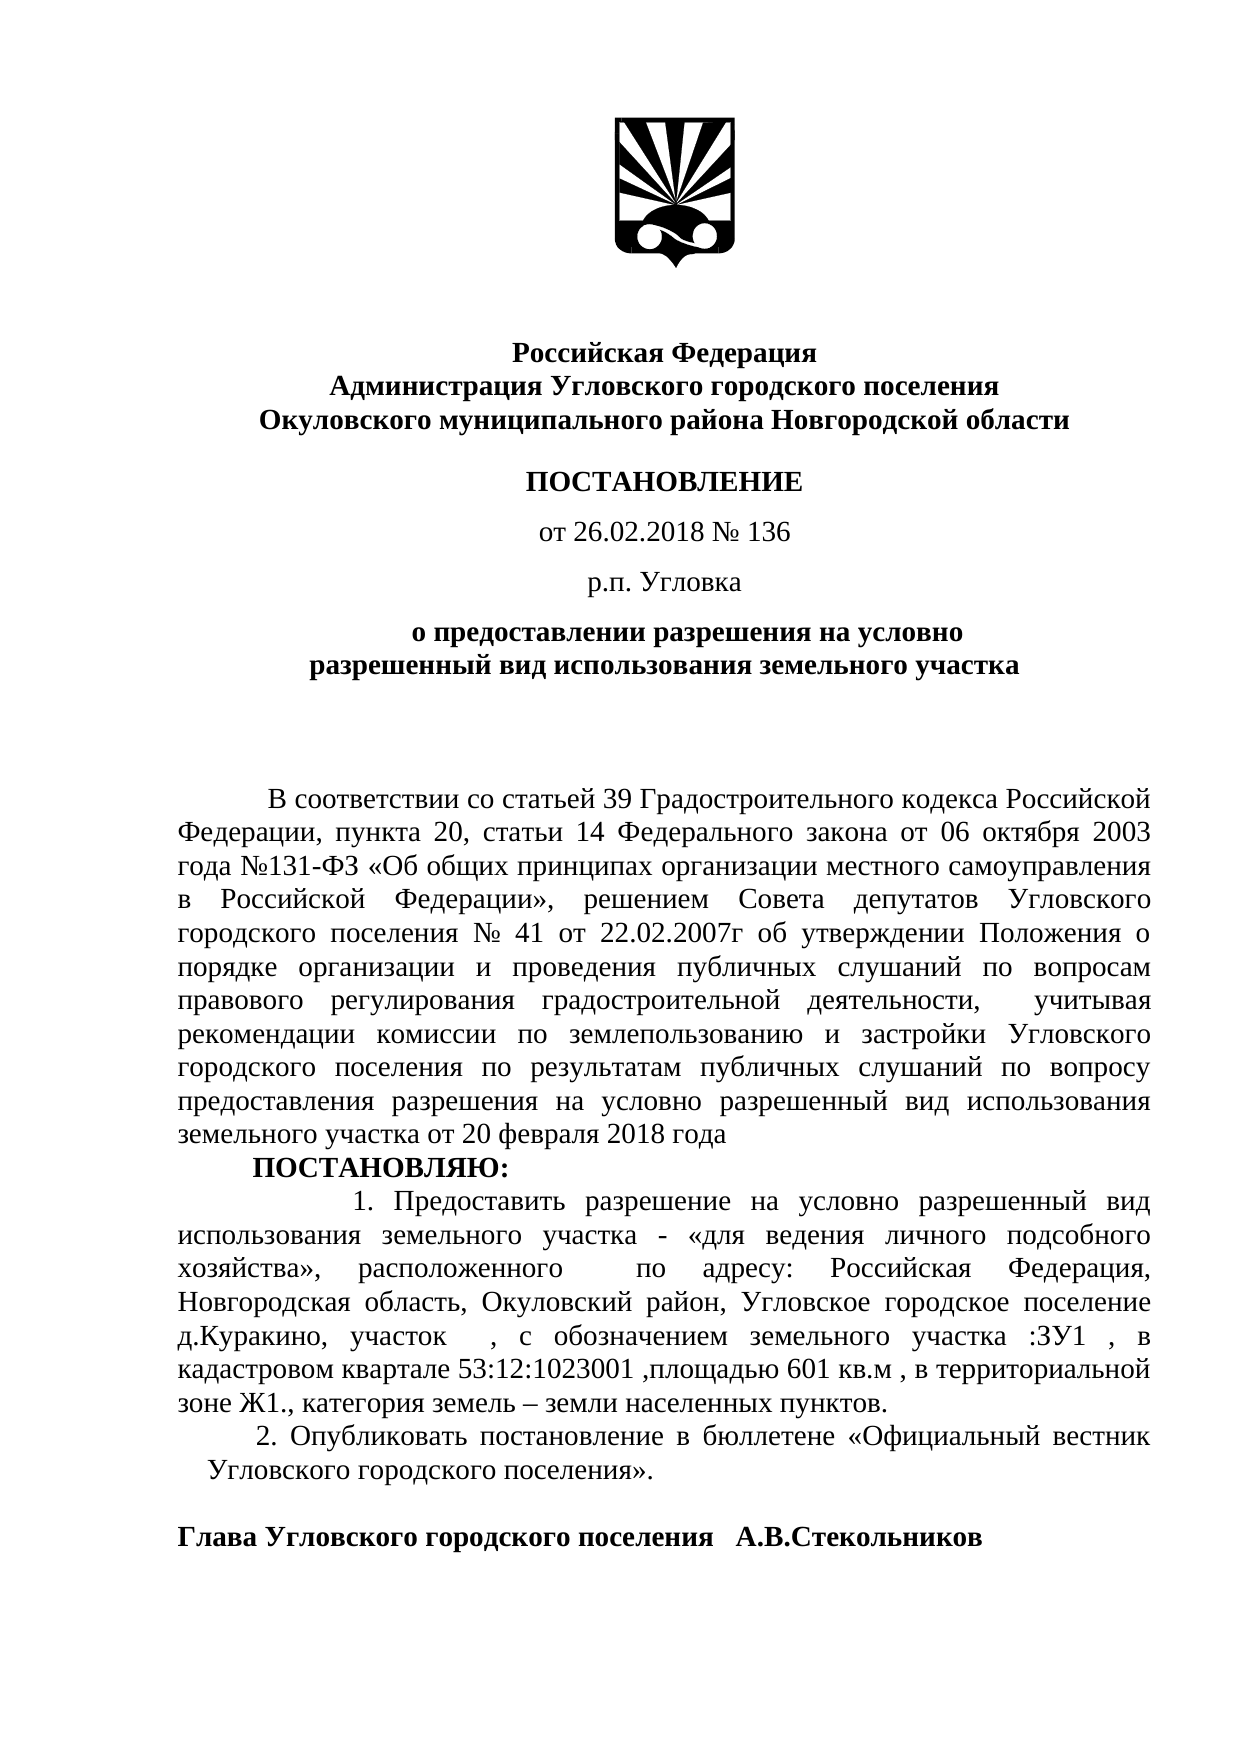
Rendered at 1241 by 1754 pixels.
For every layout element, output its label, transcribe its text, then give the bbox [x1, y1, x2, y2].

text р.п. Угловка [177, 572, 1152, 597]
text Администрация Угловского городского поселения [177, 368, 1152, 402]
text разрешенный вид использования земельного участка [177, 647, 1152, 680]
text В соответствии со статьей 39 Градостроительного кодекса Российской Федерации, пункта 20, статьи 14 Федерального закона от 06 октября 2003 года №131-ФЗ «Об общих принципах организации местного самоуправления в Российской Федерации», решением Совета депутатов Угловского городского поселения № 41 от 22.02.2007г об утверждении Положения о порядке организации и проведения публичных слушаний по вопросам правового регулирования градостроительной деятельности, учитывая рекомендации комиссии по землепользованию и застройки Угловского городского поселения по результатам публичных слушаний по вопросу предоставления разрешения на условно разрешенный вид использования земельного участка от 20 февраля 2018 года [177, 781, 1152, 1150]
text о предоставлении разрешения на условно [177, 622, 1152, 647]
text Глава Угловского городского поселения А.В.Стекольников [177, 1519, 1152, 1552]
text ПОСТАНОВЛЯЮ: [177, 1150, 1152, 1183]
text 2. Опубликовать постановление в бюллетене «Официальный вестник Угловского городского поселения». [207, 1418, 1152, 1485]
text Окуловского муниципального района Новгородской области [177, 402, 1152, 435]
text 1. Предоставить разрешение на условно разрешенный вид использования земельного участка - «для ведения личного подсобного хозяйства», расположенного по адресу: Российская Федерация, Новгородская область, Окуловский район, Угловское городское поселение д.Куракино, участок , с обозначением земельного участка :ЗУ1 , в кадастровом квартале 53:12:1023001 ,площадью 601 кв.м , в территориальной зоне Ж1., категория земель – земли населенных пунктов. [177, 1183, 1152, 1418]
text Российская Федерация [177, 335, 1152, 368]
text ПОСТАНОВЛЕНИЕ [177, 464, 1152, 498]
text от 26.02.2018 № 136 [177, 522, 1152, 547]
